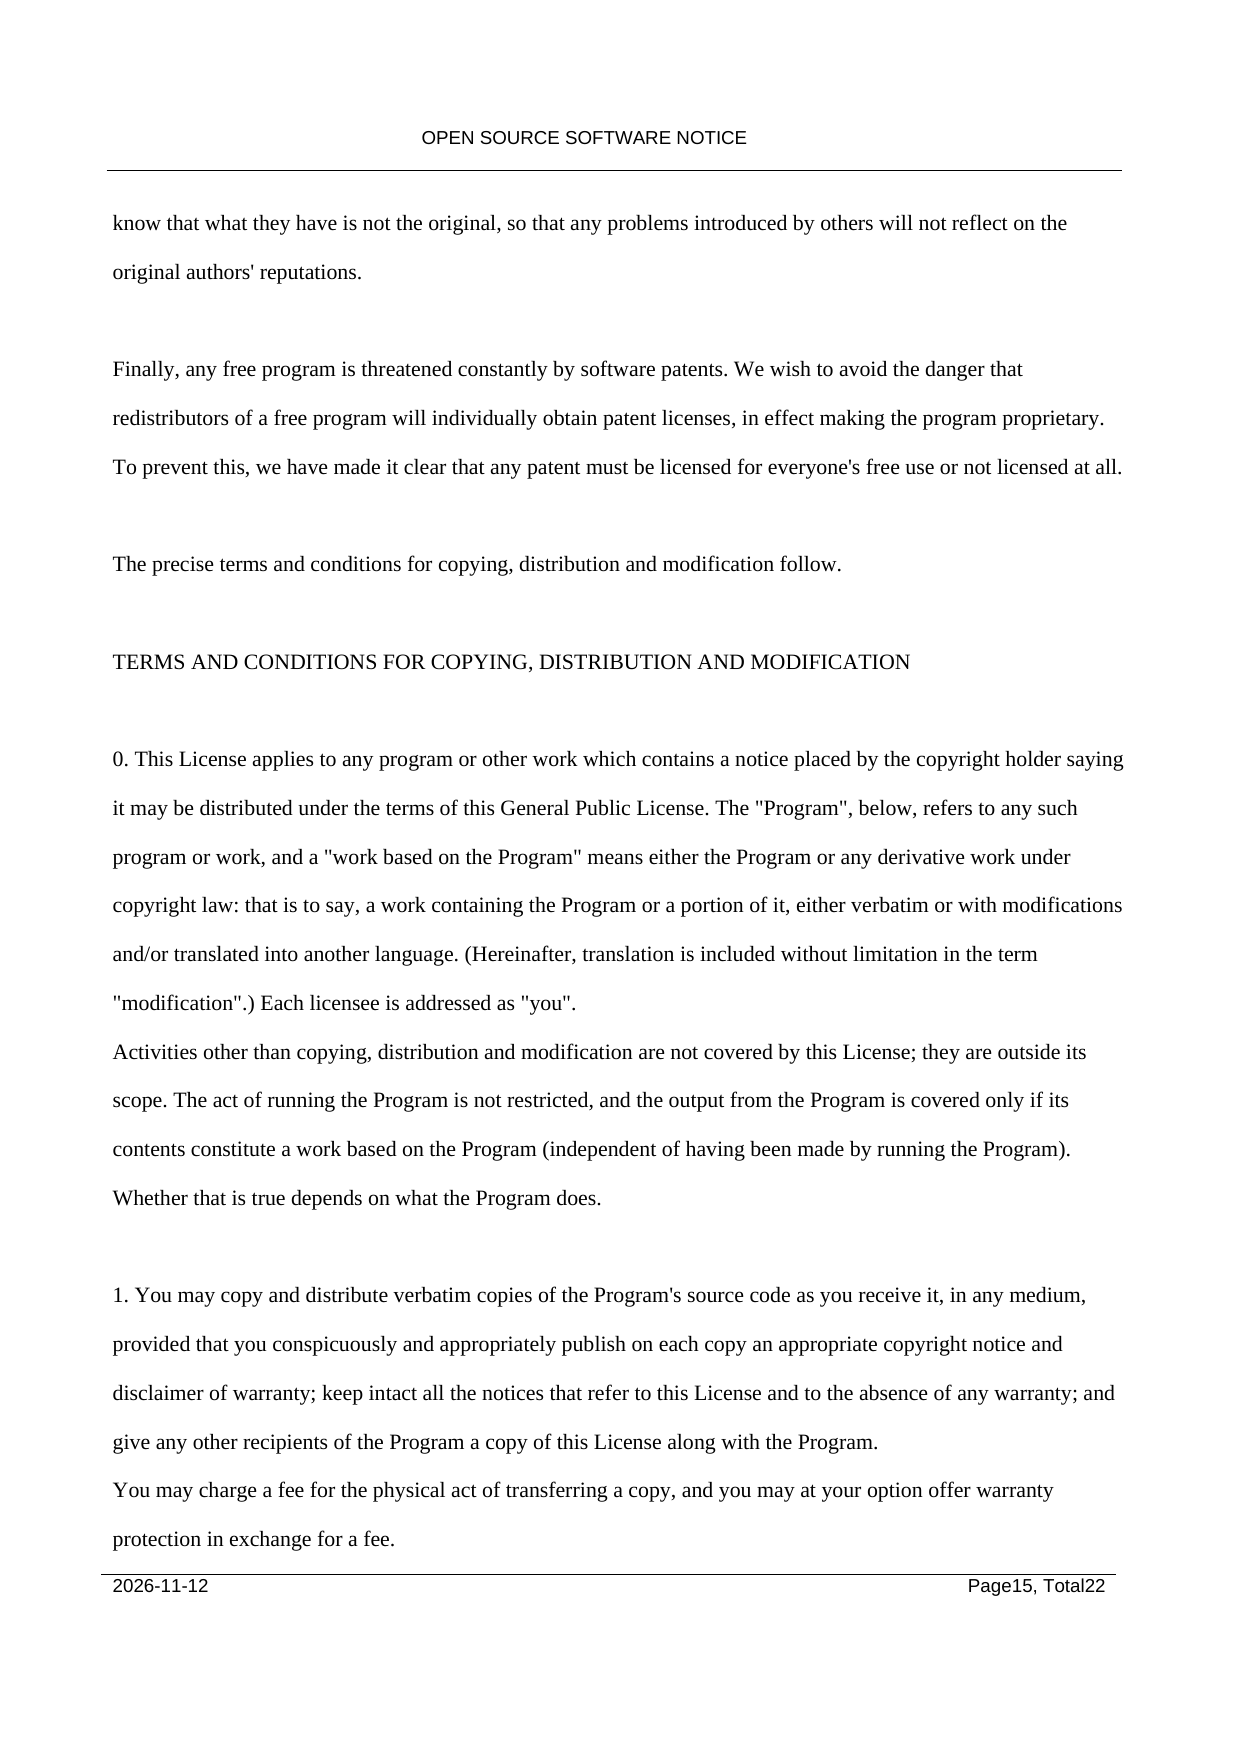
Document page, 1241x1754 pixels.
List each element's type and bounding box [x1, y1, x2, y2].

text [112, 206, 1128, 1555]
